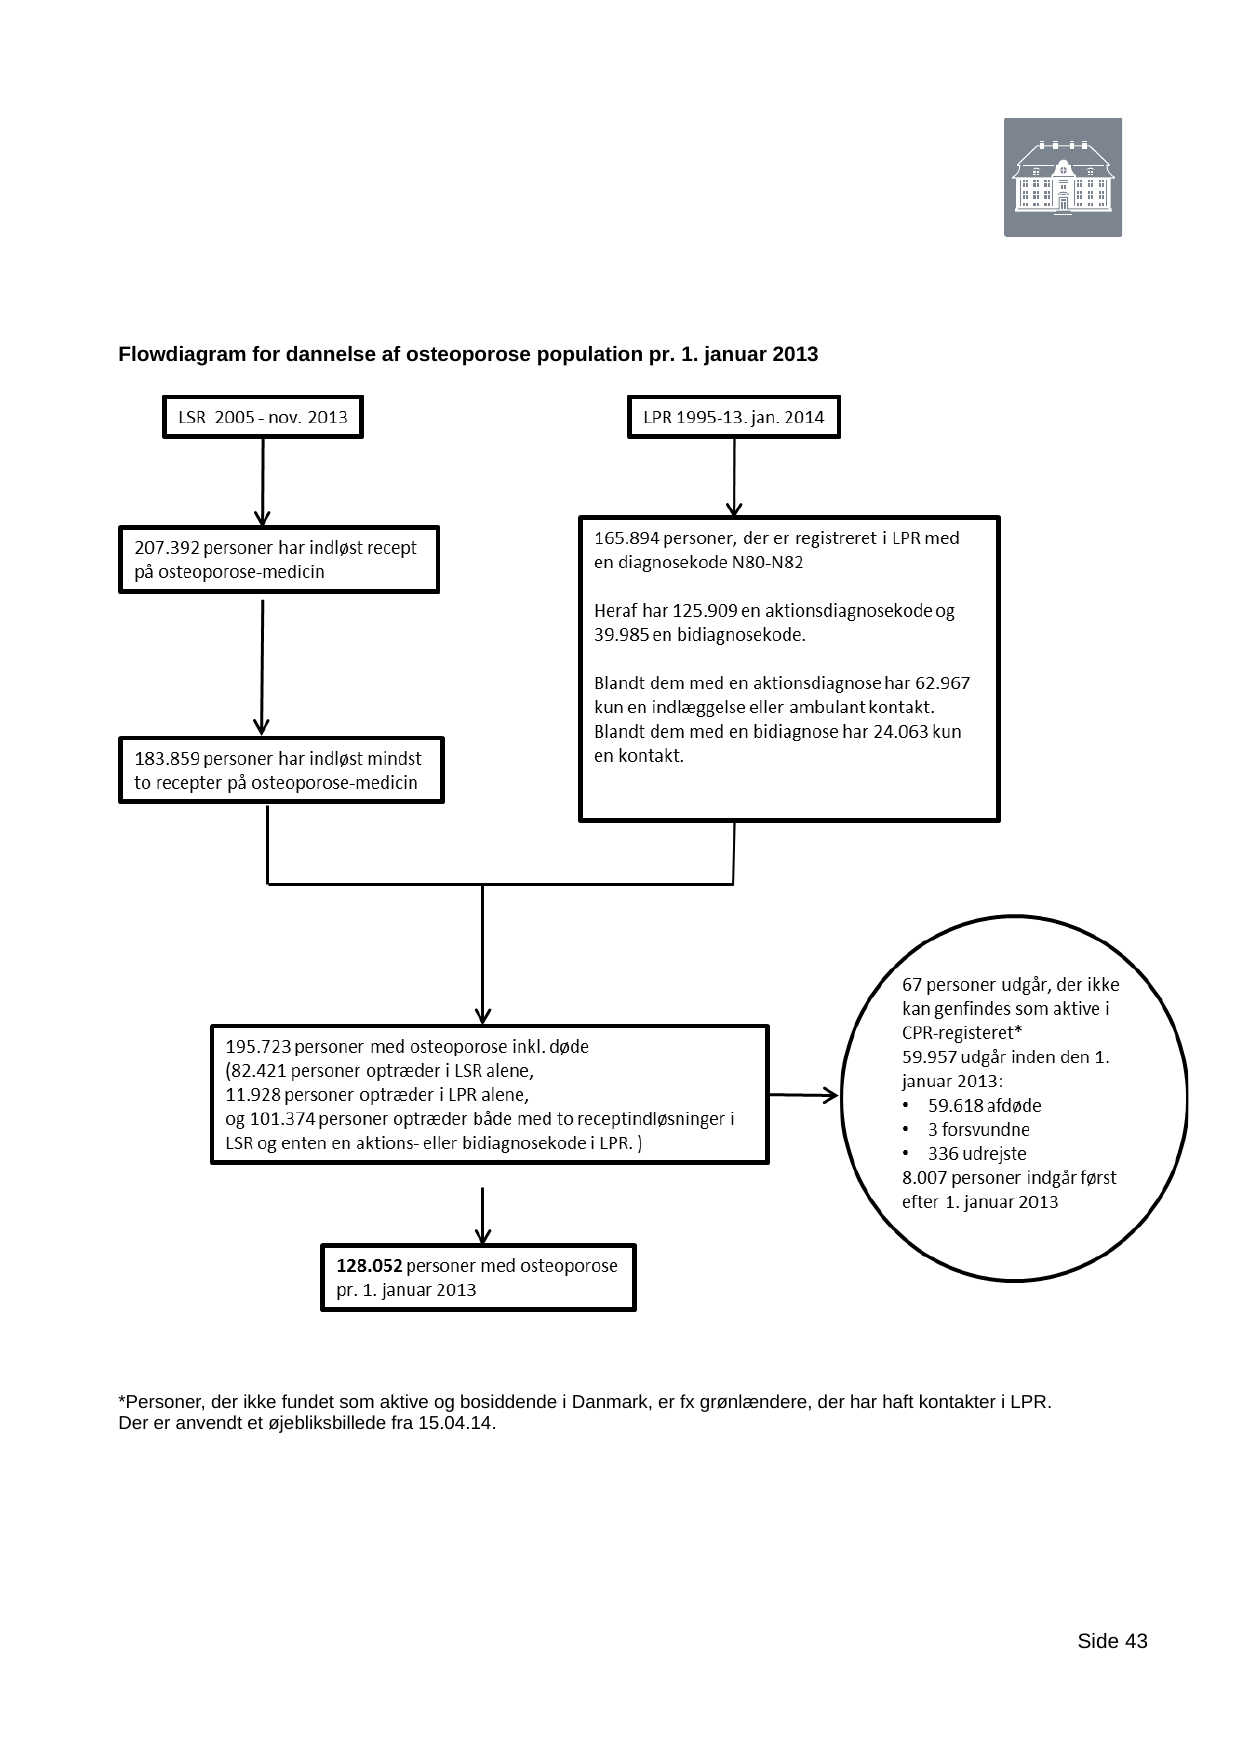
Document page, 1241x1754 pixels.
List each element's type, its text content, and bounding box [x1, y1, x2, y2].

text Der er anvendt et øjebliksbillede fra 15.04.14. [118, 1412, 1122, 1433]
text *Personer, der ikke fundet som aktive og bosiddende i Danmark, er fx grønlændere, der har haft kontakter i LPR. [118, 1390, 1122, 1412]
picture [118, 395, 1189, 1314]
subtitle Flowdiagram for dannelse af osteoporose population pr. 1. januar 2013 [118, 337, 1122, 366]
